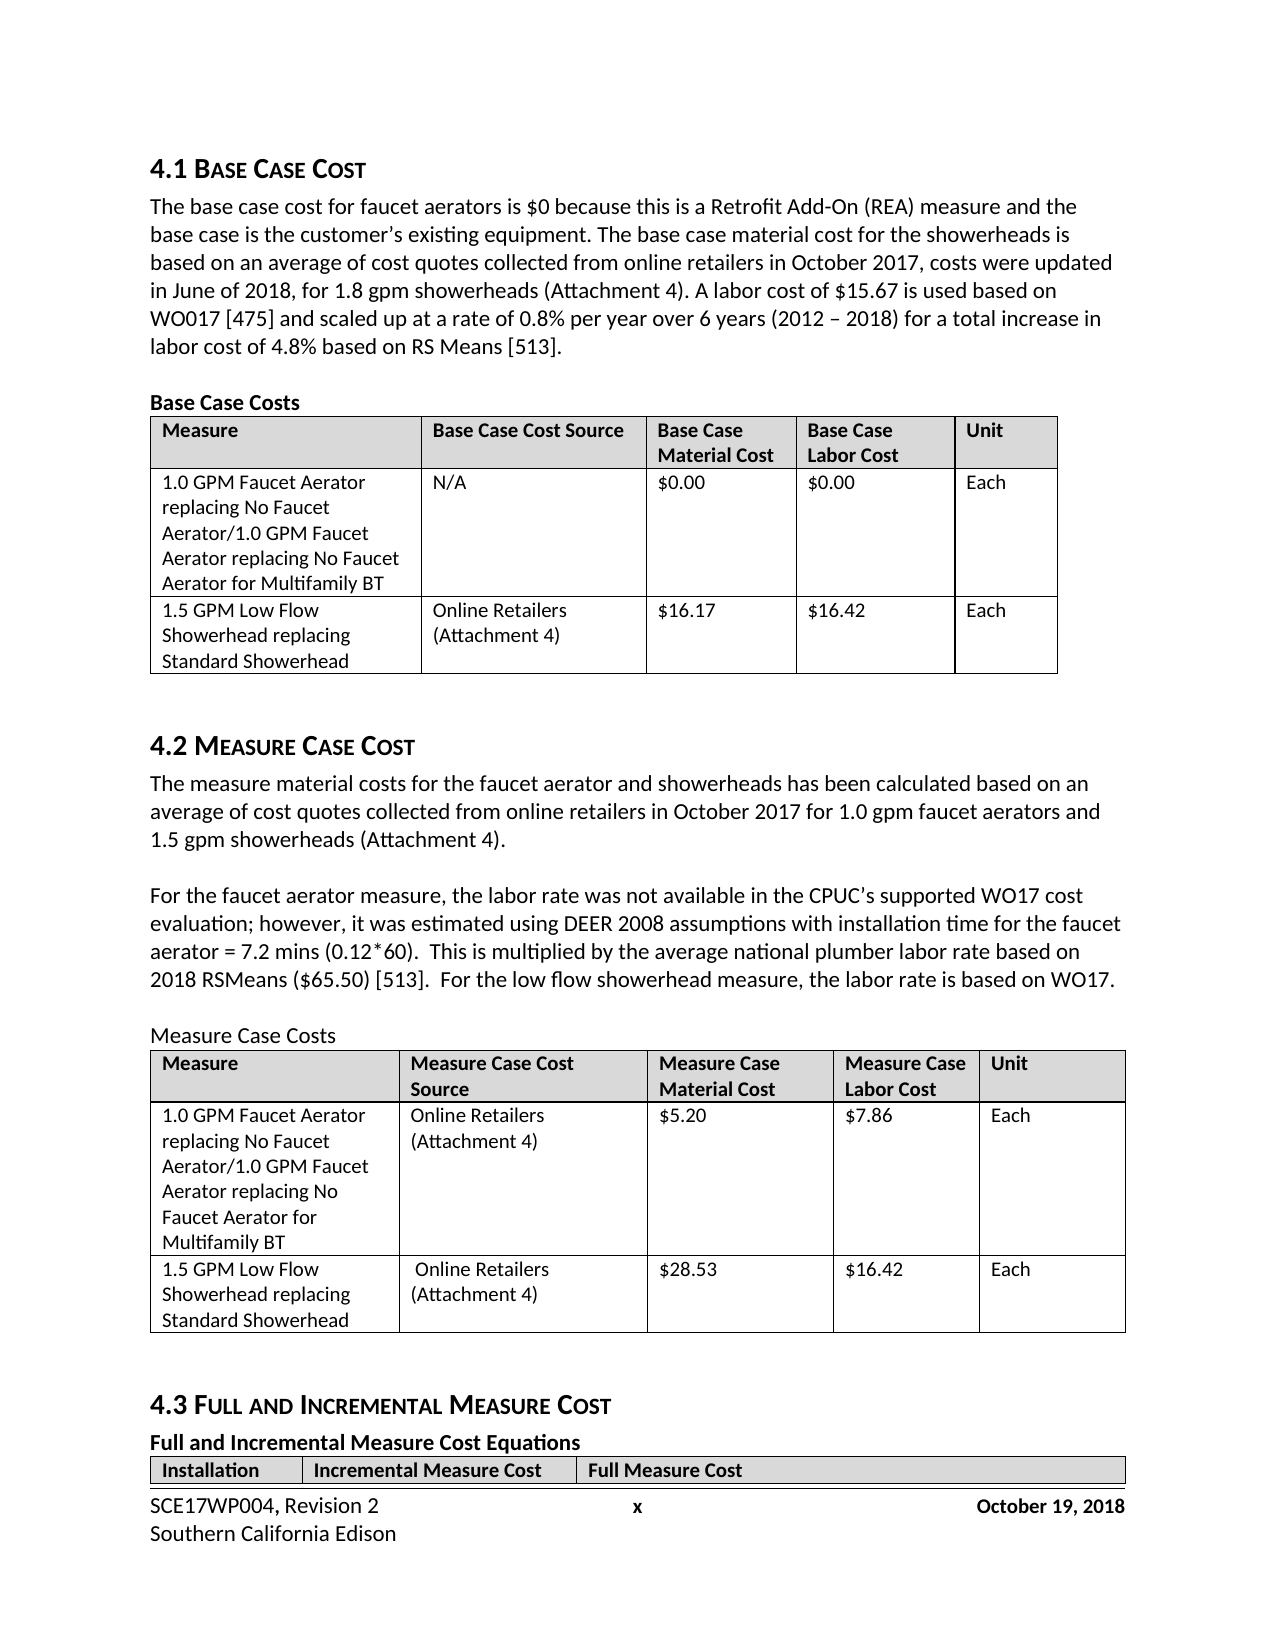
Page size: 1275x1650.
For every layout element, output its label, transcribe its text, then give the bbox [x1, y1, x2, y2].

table_header Base Case Cost Source [422, 417, 646, 468]
text For the faucet aerator measure, the labor rate was not available in the CPUC’s supported WO17 cost evaluation; however, it was estimated using DEER 2008 assumptions with installation time for the faucet aerator = 7.2 mins (0.12*60). This is multiplied by the average national plumber labor rate based on 2018 RSMeans ($65.50) [513]. For the low flow showerhead measure, the labor rate is based on WO17. [150, 881, 1125, 993]
table_header Unit [956, 417, 1057, 468]
text Base Case Costs [150, 388, 1125, 416]
table_cell $7.86 [834, 1103, 979, 1255]
text The base case cost for faucet aerators is $0 because this is a Retrofit Add-On (REA) measure and the base case is the customer’s existing equipment. The base case material cost for the showerheads is based on an average of cost quotes collected from online retailers in October 2017, costs were updated in June of 2018, for 1.8 gpm showerheads (Attachment 4). A labor cost of $15.67 is used based on WO017 [475] and scaled up at a rate of 0.8% per year over 6 years (2012 – 2018) for a total increase in labor cost of 4.8% based on RS Means [513]. [150, 192, 1125, 360]
table_header Measure Case Material Cost [648, 1051, 833, 1101]
table_header Unit [980, 1051, 1125, 1101]
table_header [303, 1457, 576, 1483]
table_cell 1.5 GPM Low Flow Showerhead replacing Standard Showerhead [151, 1256, 399, 1332]
table_header Installation Type [151, 1457, 302, 1483]
table_cell Each [980, 1103, 1125, 1255]
table_header Measure [151, 1051, 399, 1101]
subtitle 4.1 Base Case Cost [150, 150, 1125, 186]
table_header Measure Case Cost Source [400, 1051, 647, 1101]
table_cell $28.53 [648, 1256, 833, 1332]
table_cell Each [980, 1256, 1125, 1332]
text The measure material costs for the faucet aerator and showerheads has been calculated based on an average of cost quotes collected from online retailers in October 2017 for 1.0 gpm faucet aerators and 1.5 gpm showerheads (Attachment 4). [150, 769, 1125, 853]
table_cell $16.42 [797, 597, 954, 673]
subtitle 4.3 Full and Incremental Measure Cost [150, 1386, 1125, 1422]
table_cell Each [956, 597, 1057, 673]
table_cell 1.5 GPM Low Flow Showerhead replacing Standard Showerhead [151, 597, 421, 673]
table_cell Online Retailers (Attachment 4) [400, 1103, 647, 1255]
table_header Full Measure Cost [577, 1457, 1125, 1483]
table_header Base Case Labor Cost [797, 417, 954, 468]
text Full and Incremental Measure Cost Equations [150, 1428, 1125, 1456]
table_cell $16.17 [647, 597, 796, 673]
table_header Measure [151, 417, 421, 468]
table_header Measure Case Labor Cost [834, 1051, 979, 1101]
table_cell Online Retailers (Attachment 4) [400, 1256, 647, 1332]
table_cell $16.42 [834, 1256, 979, 1332]
table_cell N/A [422, 469, 646, 596]
table_cell 1.0 GPM Faucet Aerator replacing No Faucet Aerator/1.0 GPM Faucet Aerator replacing No Faucet Aerator for Multifamily BT [151, 1103, 399, 1255]
table_cell $5.20 [648, 1103, 833, 1255]
text Measure Case Costs [150, 1021, 1125, 1049]
table_cell Online Retailers (Attachment 4) [422, 597, 646, 673]
table_cell 1.0 GPM Faucet Aerator replacing No Faucet Aerator/1.0 GPM Faucet Aerator replacing No Faucet Aerator for Multifamily BT [151, 469, 421, 596]
subtitle 4.2 Measure Case Cost [150, 727, 1125, 763]
table_cell $0.00 [647, 469, 796, 596]
table_cell Each [956, 469, 1057, 596]
table_cell $0.00 [797, 469, 954, 596]
table_header Base Case Material Cost [647, 417, 796, 468]
